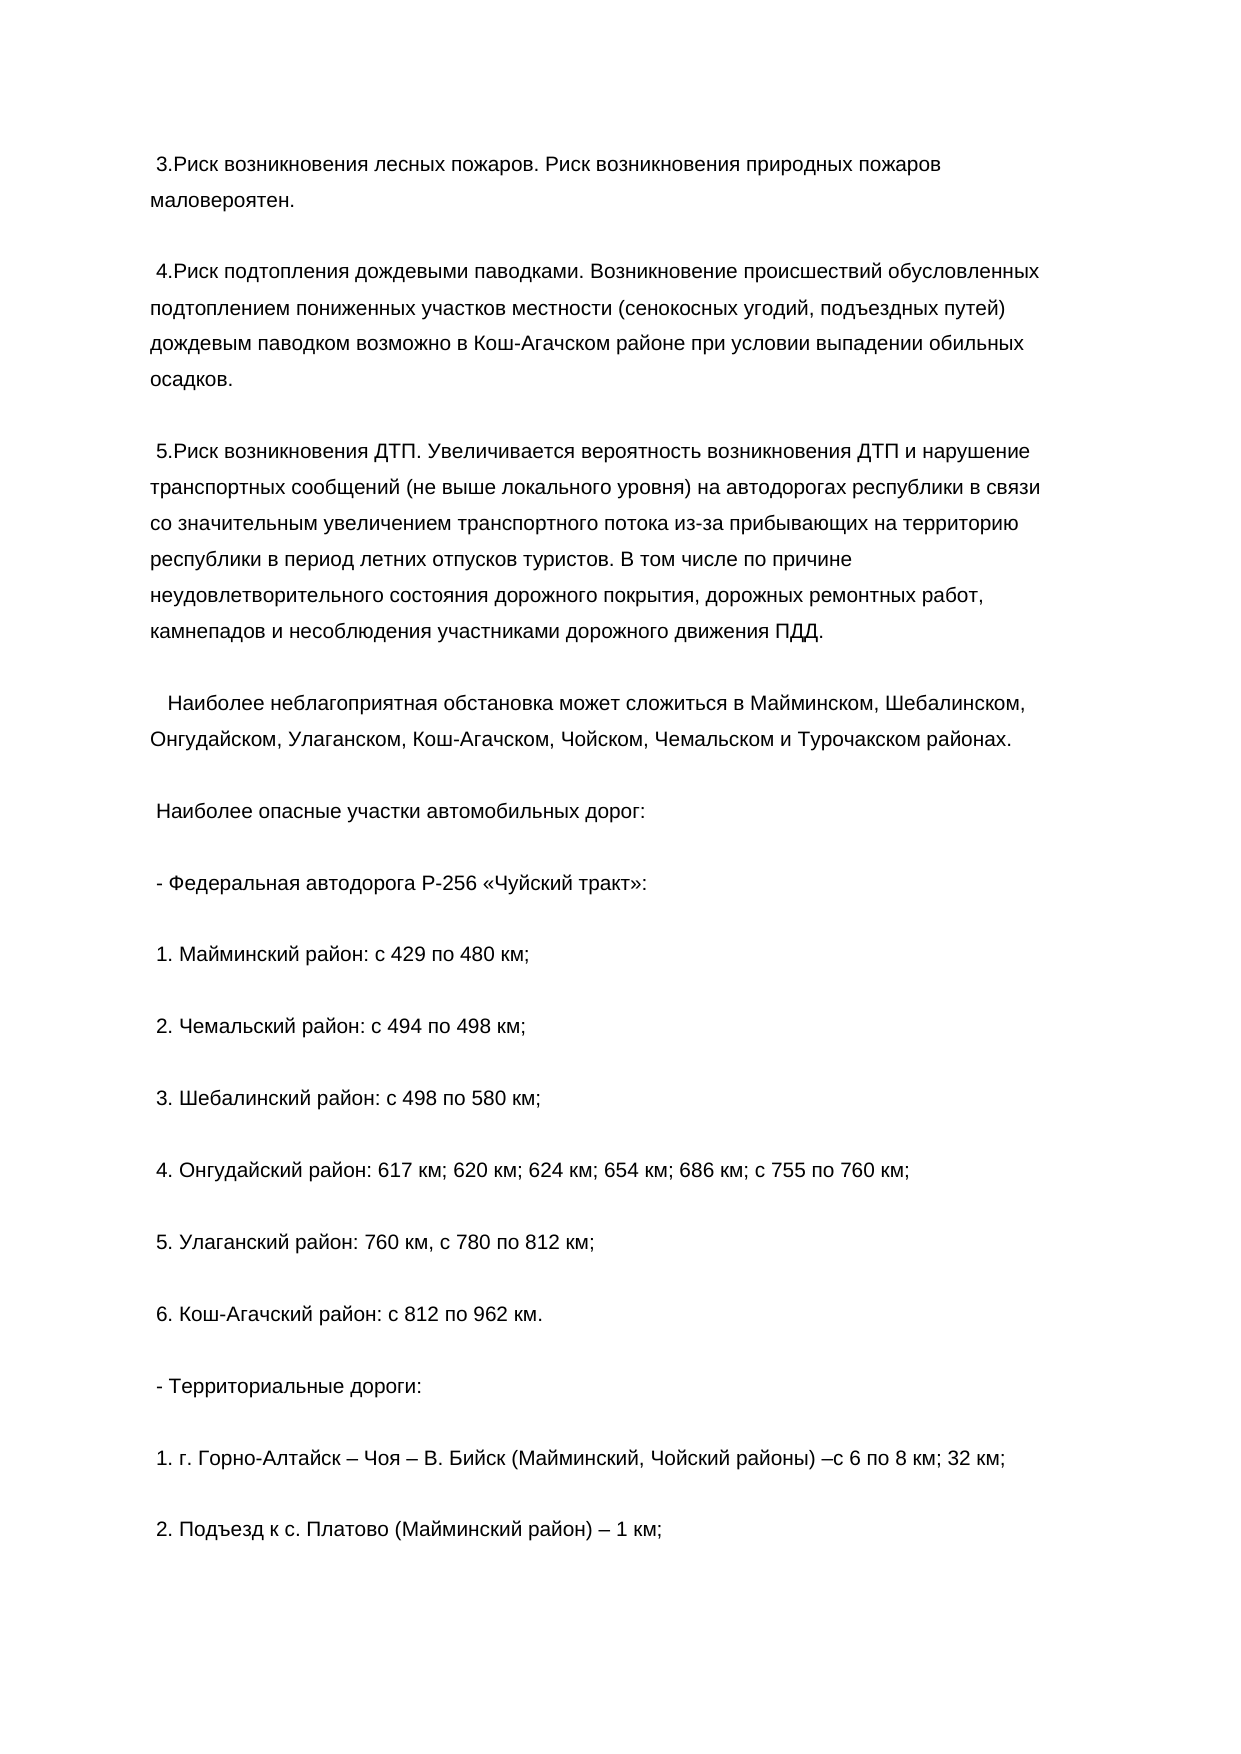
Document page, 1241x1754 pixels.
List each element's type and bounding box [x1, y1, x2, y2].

table_cell [140, 150, 1078, 1577]
